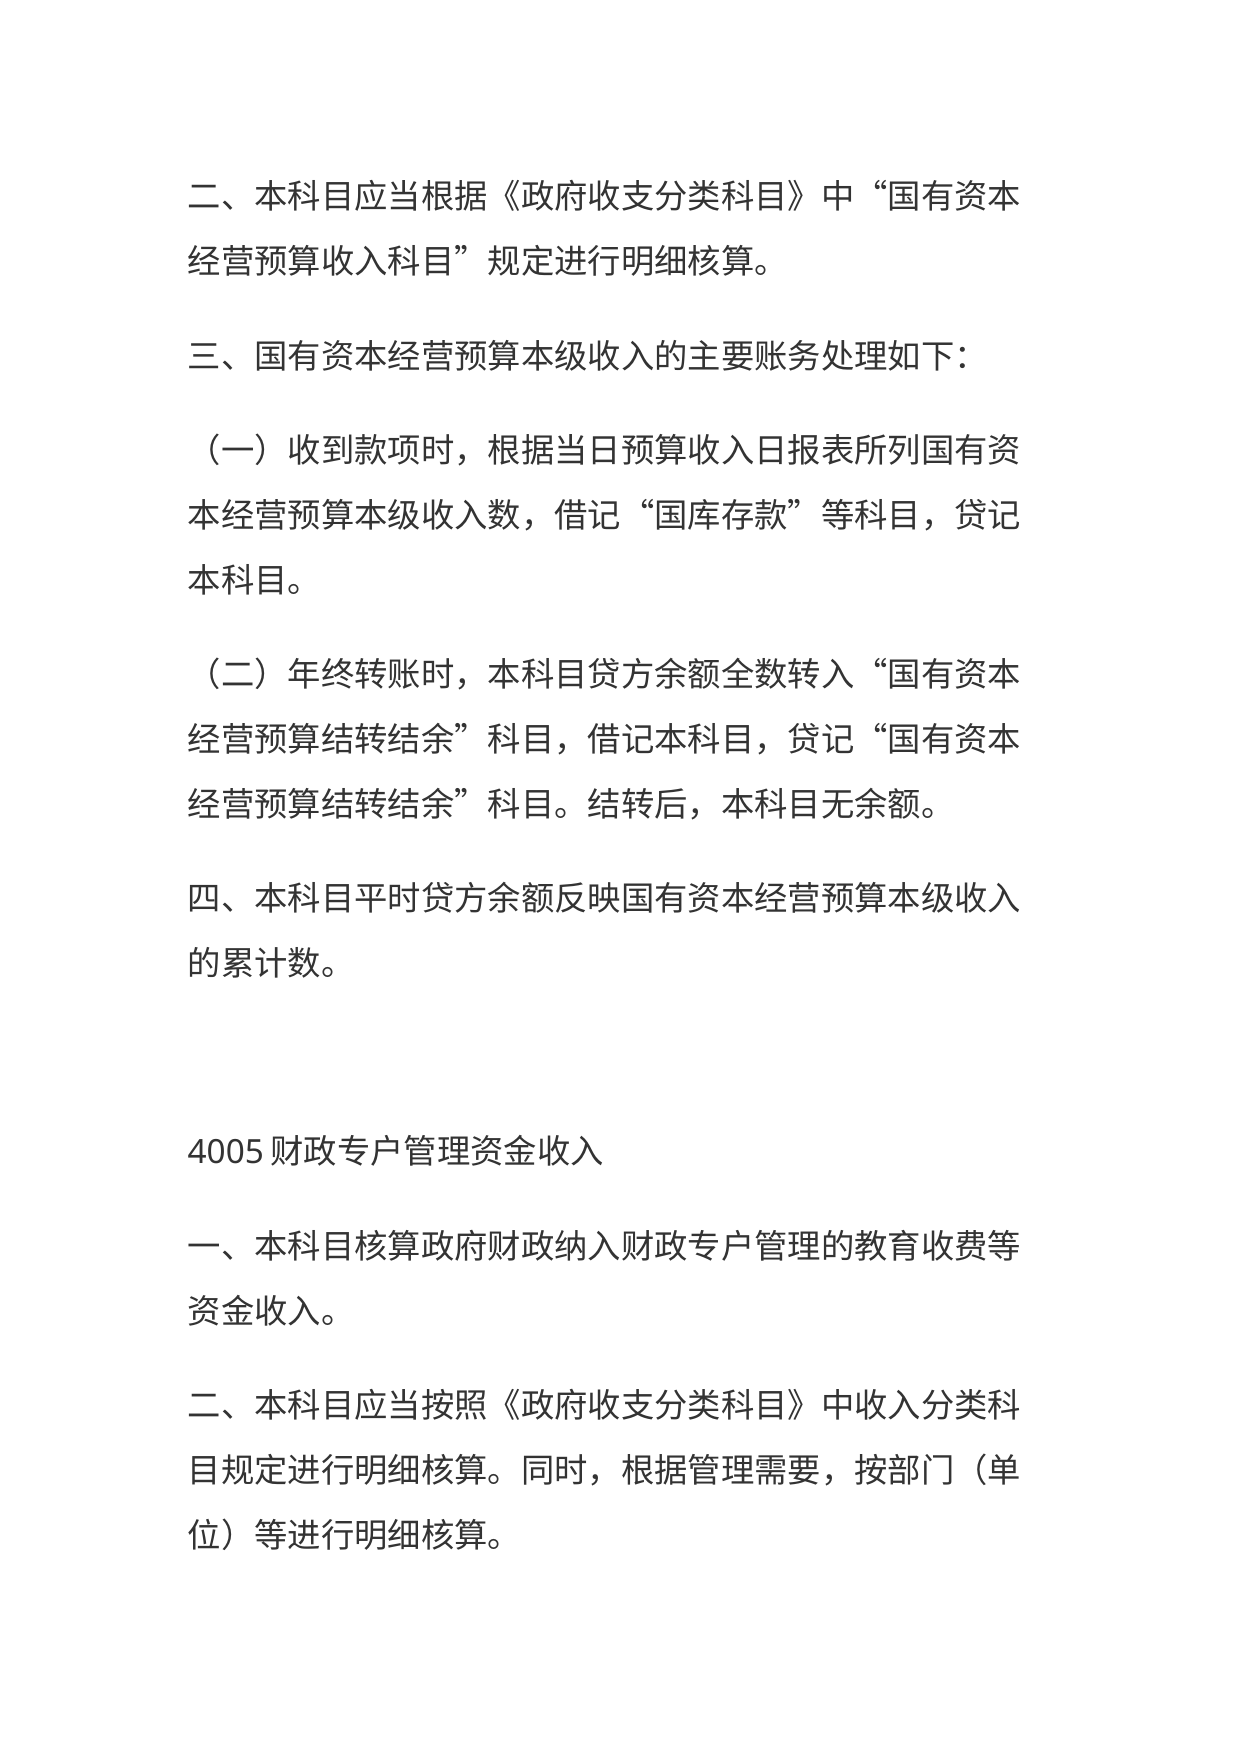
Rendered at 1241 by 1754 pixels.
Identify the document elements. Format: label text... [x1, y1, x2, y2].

text 一、本科目核算政府财政纳入财政专户管理的教育收费等资金收入。 [187, 1211, 1053, 1341]
text （一）收到款项时，根据当日预算收入日报表所列国有资本经营预算本级收入数，借记“国库存款”等科目，贷记本科目。 [187, 415, 1053, 610]
text （二）年终转账时，本科目贷方余额全数转入“国有资本经营预算结转结余”科目，借记本科目，贷记“国有资本经营预算结转结余”科目。结转后，本科目无余额。 [187, 639, 1053, 834]
text 二、本科目应当根据《政府收支分类科目》中“国有资本经营预算收入科目”规定进行明细核算。 [187, 162, 1053, 292]
text 三、国有资本经营预算本级收入的主要账务处理如下： [187, 321, 1053, 386]
text 四、本科目平时贷方余额反映国有资本经营预算本级收入的累计数。 [187, 864, 1053, 994]
text 二、本科目应当按照《政府收支分类科目》中收入分类科目规定进行明细核算。同时，根据管理需要，按部门（单位）等进行明细核算。 [187, 1370, 1053, 1565]
text 4005财政专户管理资金收入 [187, 1117, 1053, 1182]
